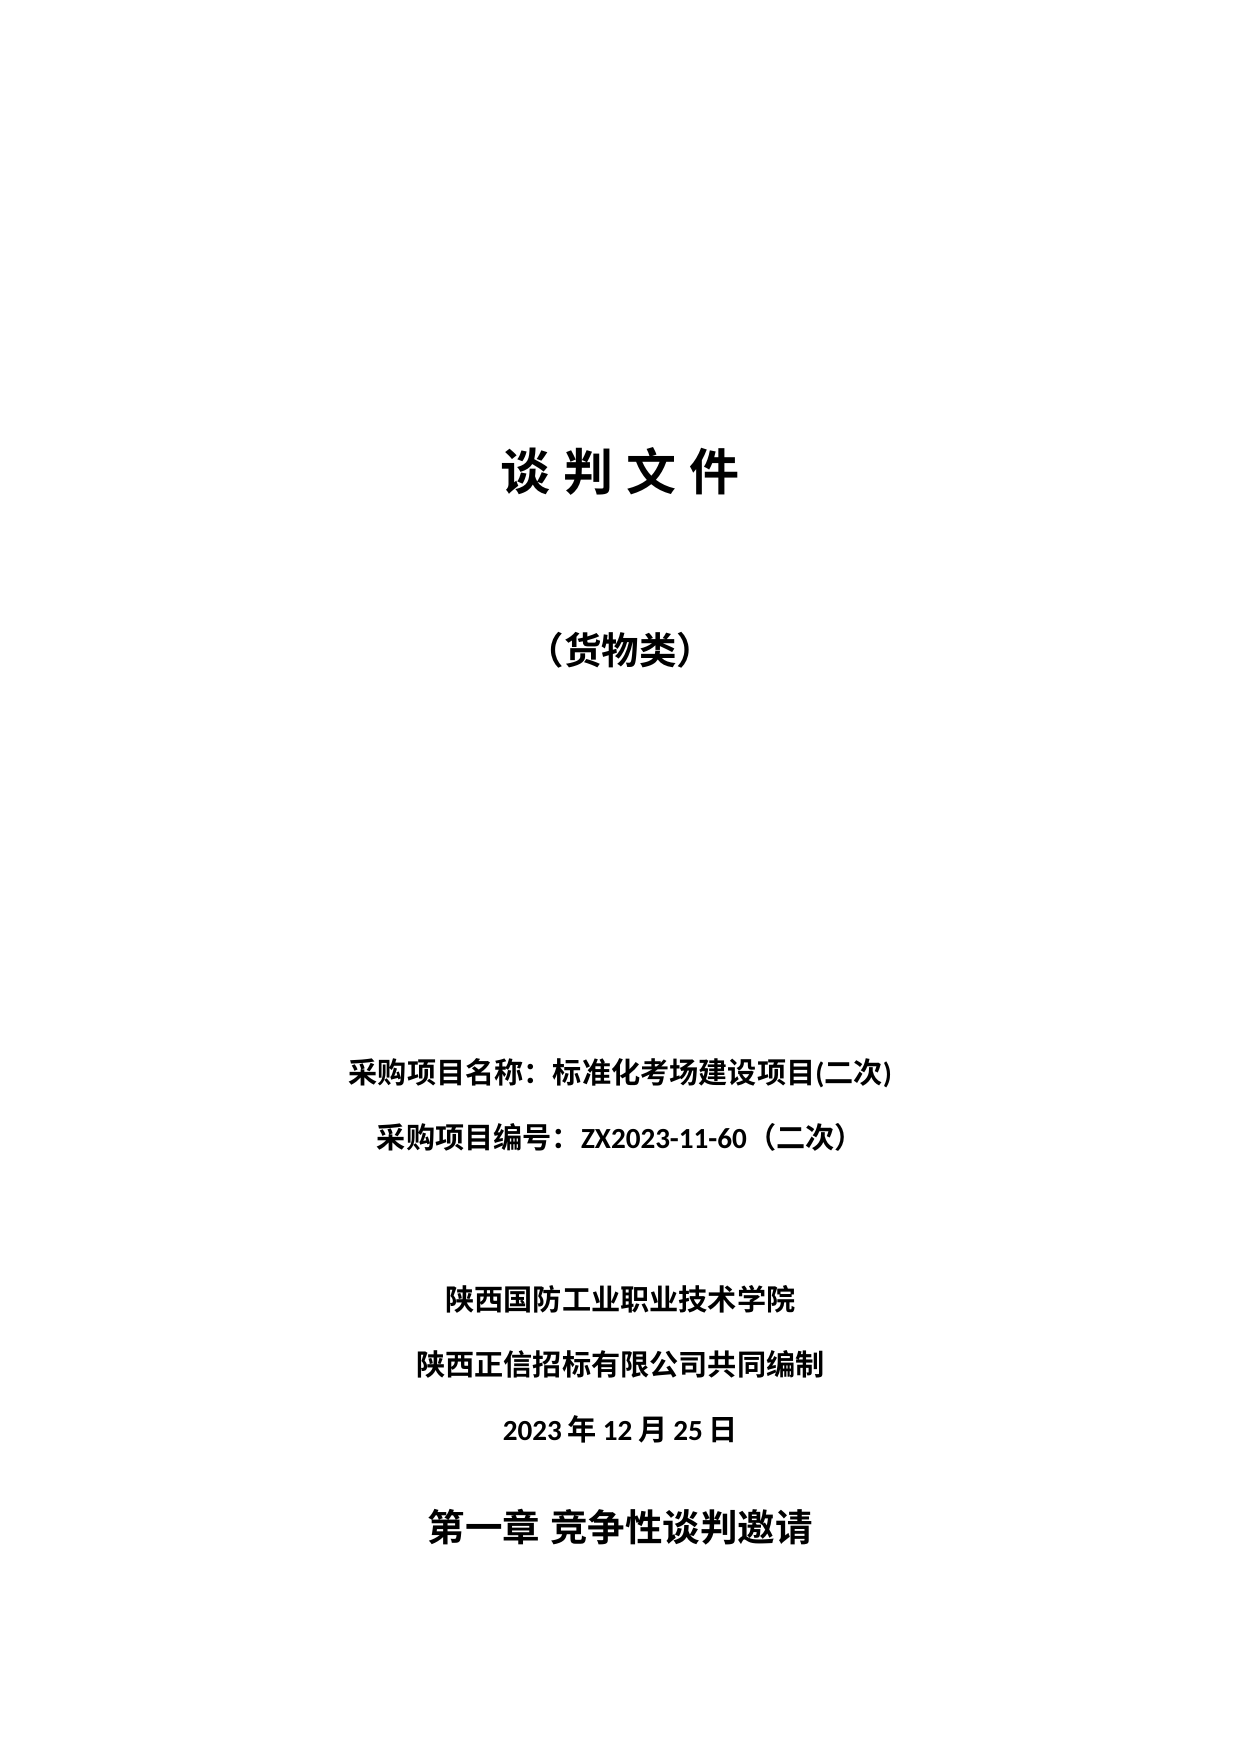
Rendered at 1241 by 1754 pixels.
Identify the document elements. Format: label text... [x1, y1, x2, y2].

text 第一章 竞争性谈判邀请 [187, 1494, 1053, 1559]
text 谈 判 文 件 [187, 422, 1053, 617]
text 陕西正信招标有限公司共同编制 [187, 1332, 1053, 1397]
text （货物类） [187, 617, 1053, 1039]
text 采购项目编号：ZX2023-11-60（二次） [187, 1104, 1053, 1267]
text 采购项目名称：标准化考场建设项目(二次) [187, 1039, 1053, 1104]
text 陕西国防工业职业技术学院 [187, 1267, 1053, 1332]
text 2023年12月25日 [187, 1397, 1053, 1462]
